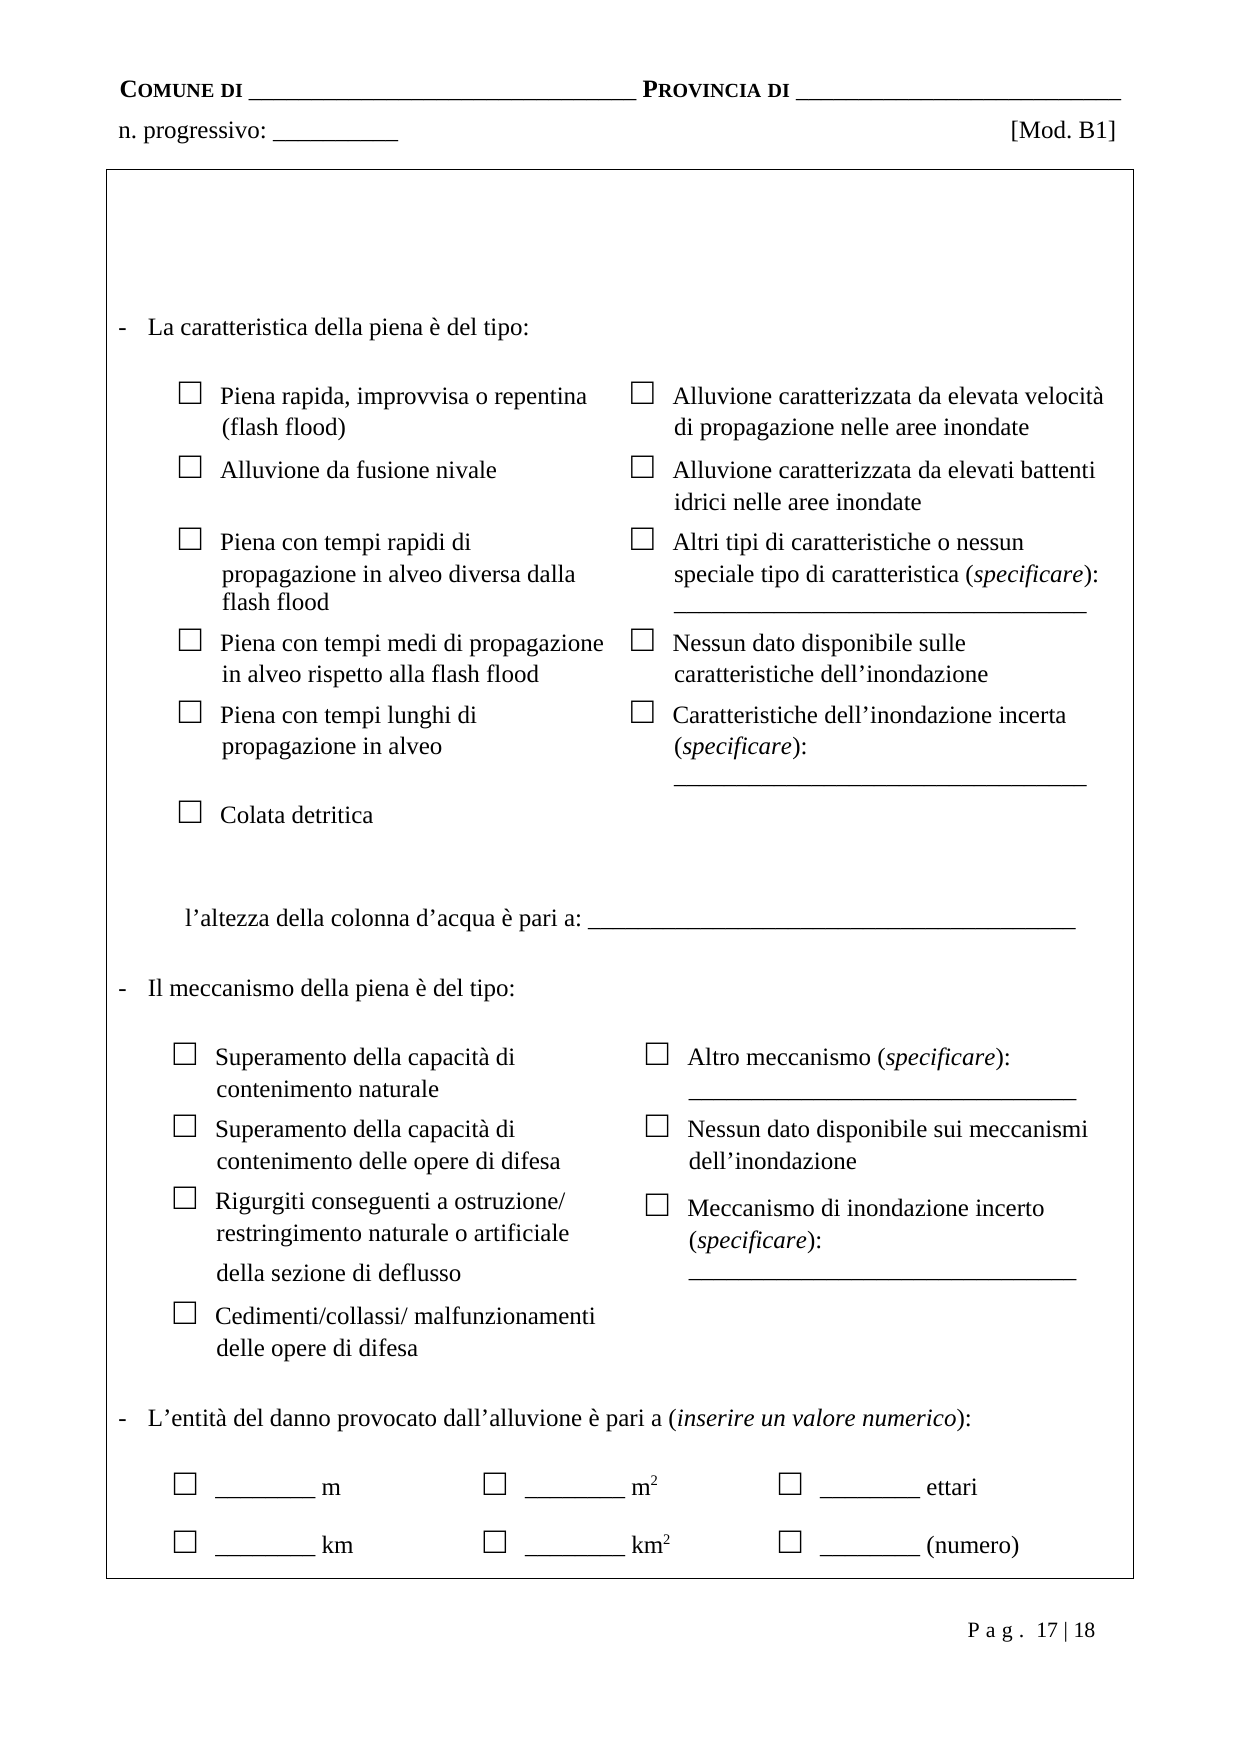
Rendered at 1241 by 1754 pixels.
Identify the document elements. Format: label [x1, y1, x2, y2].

table_header [107, 170, 1133, 1578]
